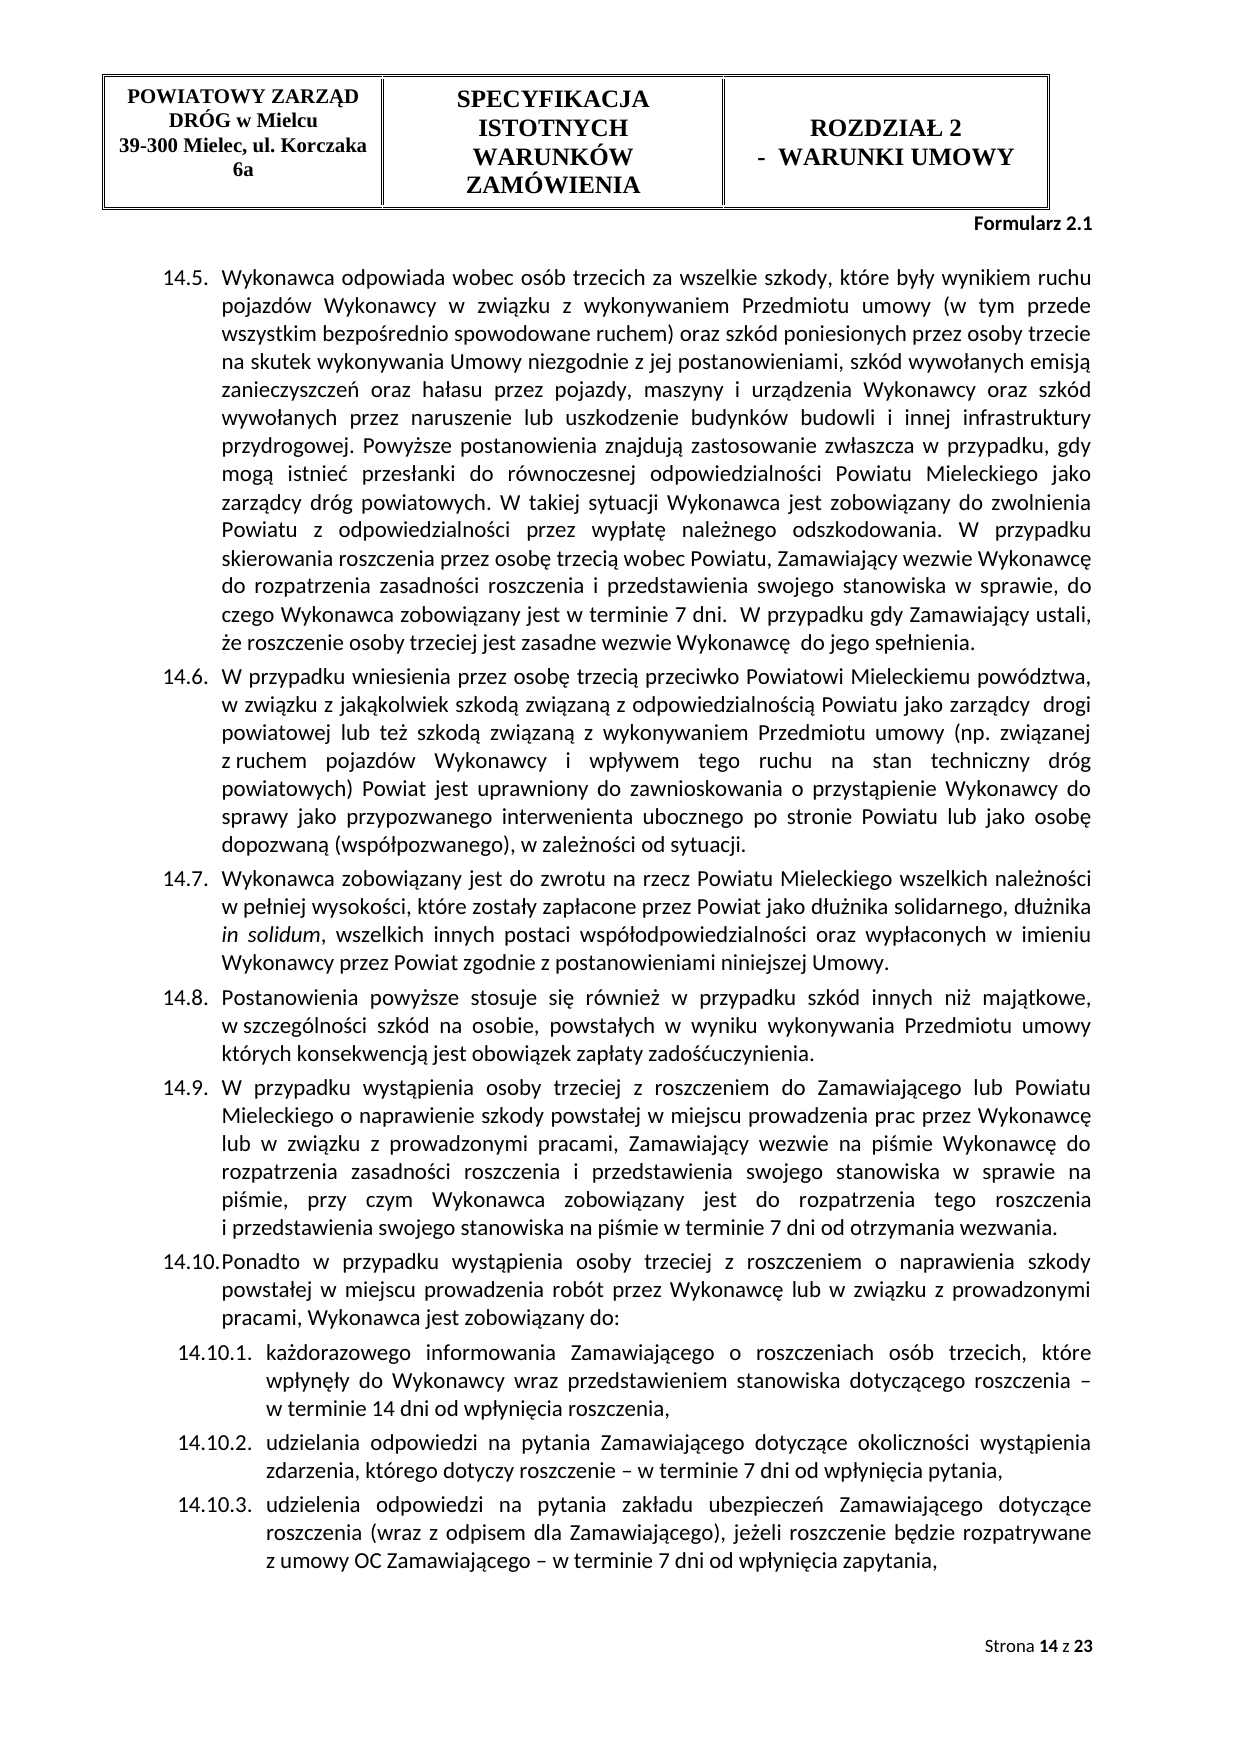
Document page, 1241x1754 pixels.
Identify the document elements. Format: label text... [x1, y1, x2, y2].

subtitle udzielenia odpowiedzi na pytania zakładu ubezpieczeń Zamawiającego dotyczące roszczenia (wraz z odpisem dla Zamawiającego), jeżeli roszczenie będzie rozpatrywane z umowy OC Zamawiającego – w terminie 7 dni od wpłynięcia zapytania, [177, 1490, 1093, 1574]
subtitle udzielania odpowiedzi na pytania Zamawiającego dotyczące okoliczności wystąpienia zdarzenia, którego dotyczy roszczenie – w terminie 7 dni od wpłynięcia pytania, [177, 1428, 1093, 1484]
subtitle Postanowienia powyższe stosuje się również w przypadku szkód innych niż majątkowe, w szczególności szkód na osobie, powstałych w wyniku wykonywania Przedmiotu umowy których konsekwencją jest obowiązek zapłaty zadośćuczynienia. [162, 983, 1093, 1067]
subtitle Ponadto w przypadku wystąpienia osoby trzeciej z roszczeniem o naprawienia szkody powstałej w miejscu prowadzenia robót przez Wykonawcę lub w związku z prowadzonymi pracami, Wykonawca jest zobowiązany do: [162, 1247, 1093, 1331]
subtitle każdorazowego informowania Zamawiającego o roszczeniach osób trzecich, które wpłynęły do Wykonawcy wraz przedstawieniem stanowiska dotyczącego roszczenia – w terminie 14 dni od wpłynięcia roszczenia, [177, 1338, 1093, 1422]
subtitle Wykonawca zobowiązany jest do zwrotu na rzecz Powiatu Mieleckiego wszelkich należności w pełniej wysokości, które zostały zapłacone przez Powiat jako dłużnika solidarnego, dłużnika in solidum, wszelkich innych postaci współodpowiedzialności oraz wypłaconych w imieniu Wykonawcy przez Powiat zgodnie z postanowieniami niniejszej Umowy. [162, 864, 1093, 976]
subtitle W przypadku wystąpienia osoby trzeciej z roszczeniem do Zamawiającego lub Powiatu Mieleckiego o naprawienie szkody powstałej w miejscu prowadzenia prac przez Wykonawcę lub w związku z prowadzonymi pracami, Zamawiający wezwie na piśmie Wykonawcę do rozpatrzenia zasadności roszczenia i przedstawienia swojego stanowiska w sprawie na piśmie, przy czym Wykonawca zobowiązany jest do rozpatrzenia tego roszczenia i przedstawienia swojego stanowiska na piśmie w terminie 7 dni od otrzymania wezwania. [162, 1073, 1093, 1241]
subtitle W przypadku wniesienia przez osobę trzecią przeciwko Powiatowi Mieleckiemu powództwa, w związku z jakąkolwiek szkodą związaną z odpowiedzialnością Powiatu jako zarządcy drogi powiatowej lub też szkodą związaną z wykonywaniem Przedmiotu umowy (np. związanej z ruchem pojazdów Wykonawcy i wpływem tego ruchu na stan techniczny dróg powiatowych) Powiat jest uprawniony do zawnioskowania o przystąpienie Wykonawcy do sprawy jako przypozwanego interwenienta ubocznego po stronie Powiatu lub jako osobę dopozwaną (współpozwanego), w zależności od sytuacji. [162, 662, 1093, 858]
subtitle Wykonawca odpowiada wobec osób trzecich za wszelkie szkody, które były wynikiem ruchu pojazdów Wykonawcy w związku z wykonywaniem Przedmiotu umowy (w tym przede wszystkim bezpośrednio spowodowane ruchem) oraz szkód poniesionych przez osoby trzecie na skutek wykonywania Umowy niezgodnie z jej postanowieniami, szkód wywołanych emisją zanieczyszczeń oraz hałasu przez pojazdy, maszyny i urządzenia Wykonawcy oraz szkód wywołanych przez naruszenie lub uszkodzenie budynków budowli i innej infrastruktury przydrogowej. Powyższe postanowienia znajdują zastosowanie zwłaszcza w przypadku, gdy mogą istnieć przesłanki do równoczesnej odpowiedzialności Powiatu Mieleckiego jako zarządcy dróg powiatowych. W takiej sytuacji Wykonawca jest zobowiązany do zwolnienia Powiatu z odpowiedzialności przez wypłatę należnego odszkodowania. W przypadku skierowania roszczenia przez osobę trzecią wobec Powiatu, Zamawiający wezwie Wykonawcę do rozpatrzenia zasadności roszczenia i przedstawienia swojego stanowiska w sprawie, do czego Wykonawca zobowiązany jest w terminie 7 dni. W przypadku gdy Zamawiający ustali, że roszczenie osoby trzeciej jest zasadne wezwie Wykonawcę do jego spełnienia. [162, 263, 1093, 656]
